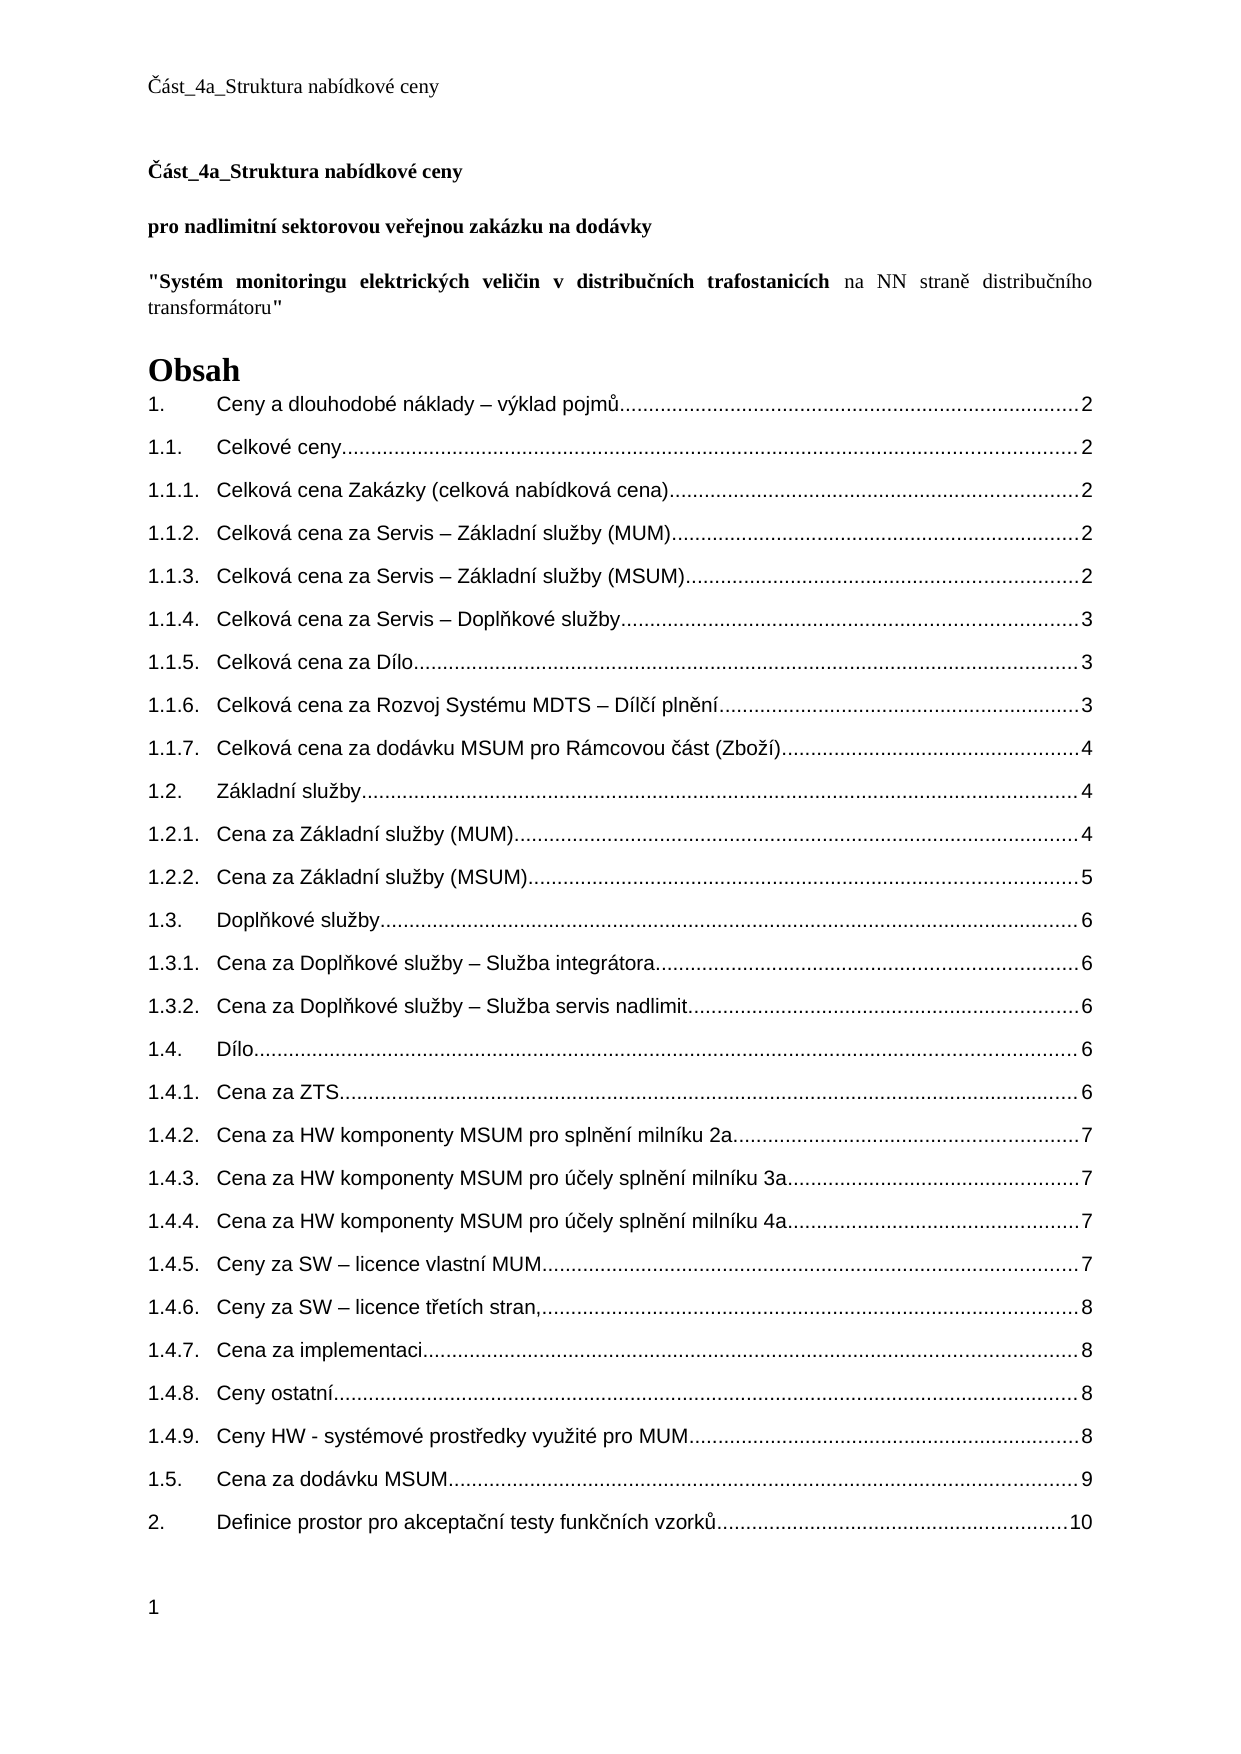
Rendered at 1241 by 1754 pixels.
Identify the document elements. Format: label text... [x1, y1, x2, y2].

text "Systém monitoringu elektrických veličin v distribučních trafostanicích na NN straně distribučního transformátoru" [148, 269, 1092, 319]
text pro nadlimitní sektorovou veřejnou zakázku na dodávky [148, 214, 1092, 238]
text Část_4a_Struktura nabídkové ceny [148, 159, 1092, 183]
